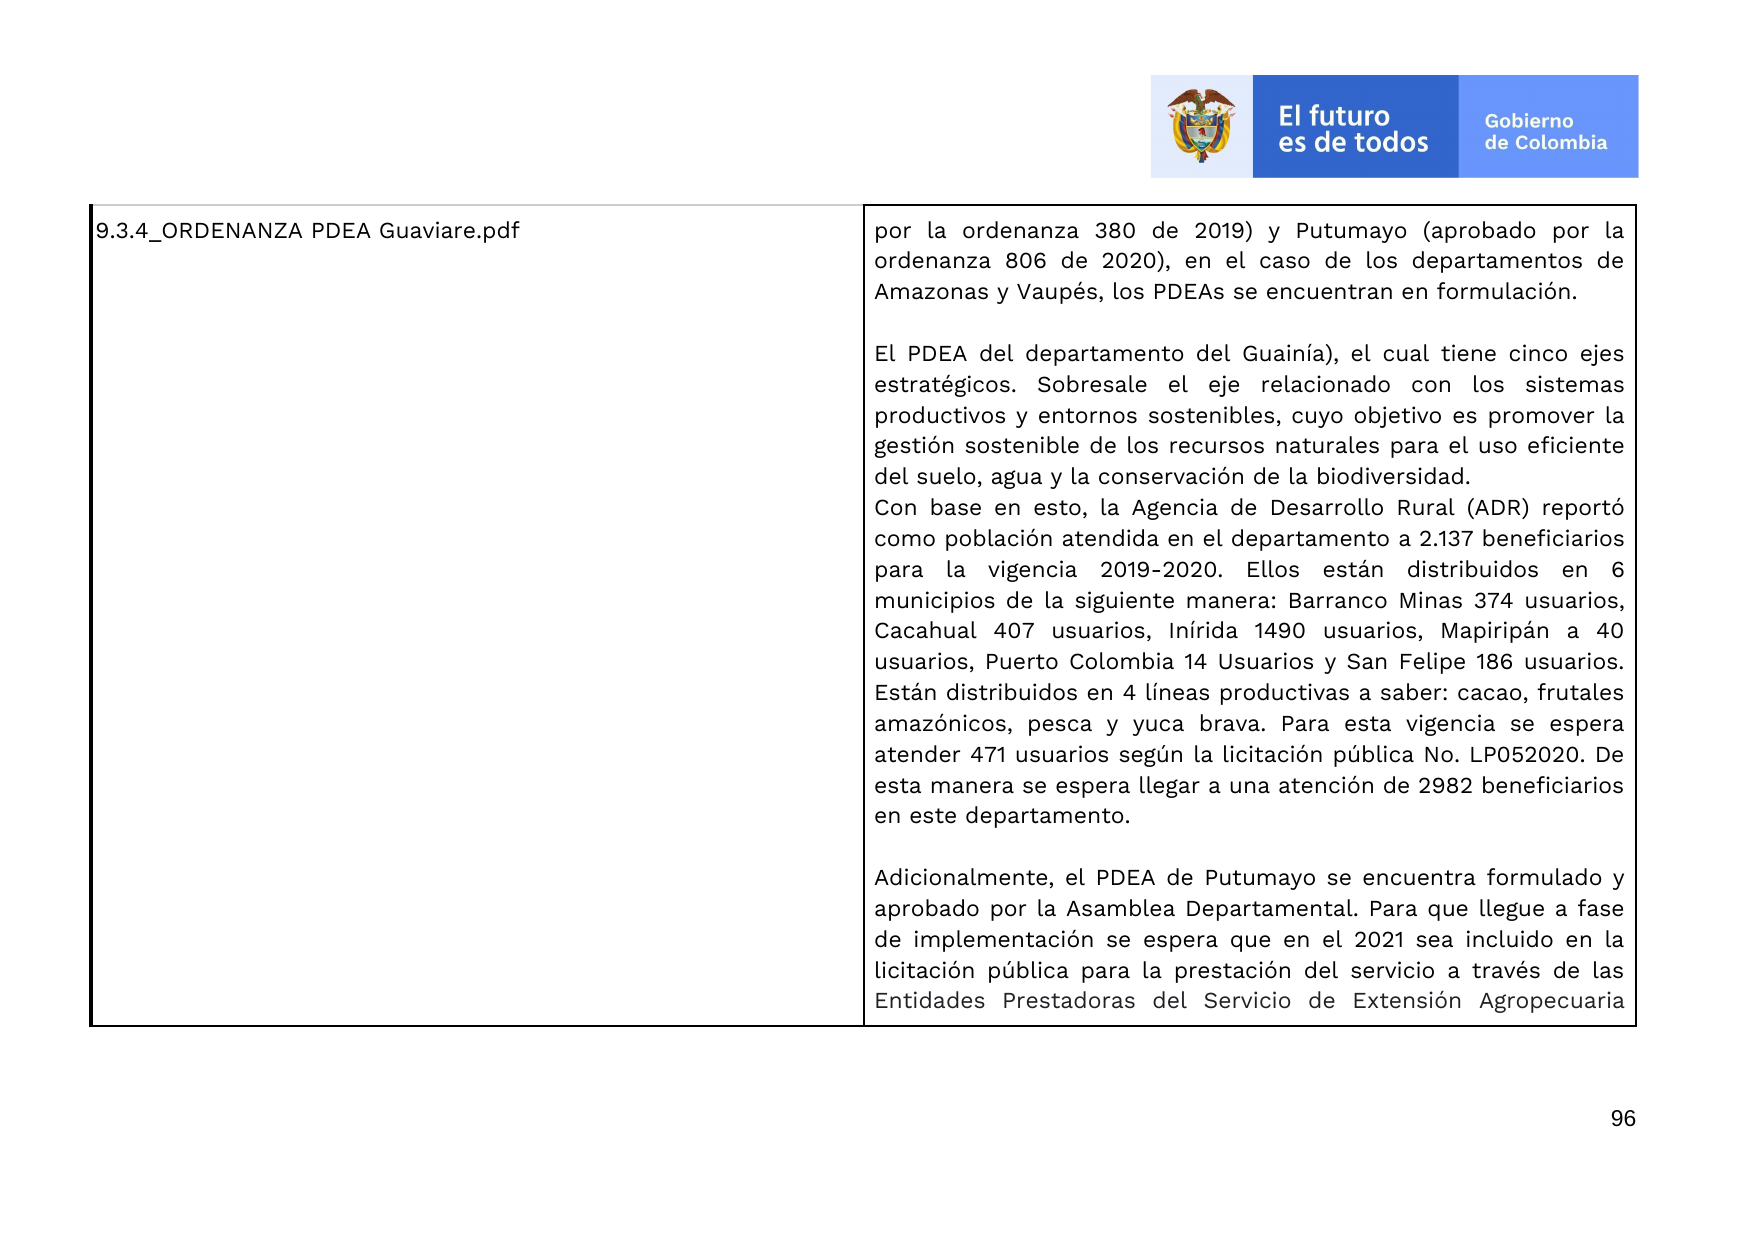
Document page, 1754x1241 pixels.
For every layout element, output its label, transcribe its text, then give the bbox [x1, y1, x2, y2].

picture [1150, 75, 1639, 178]
